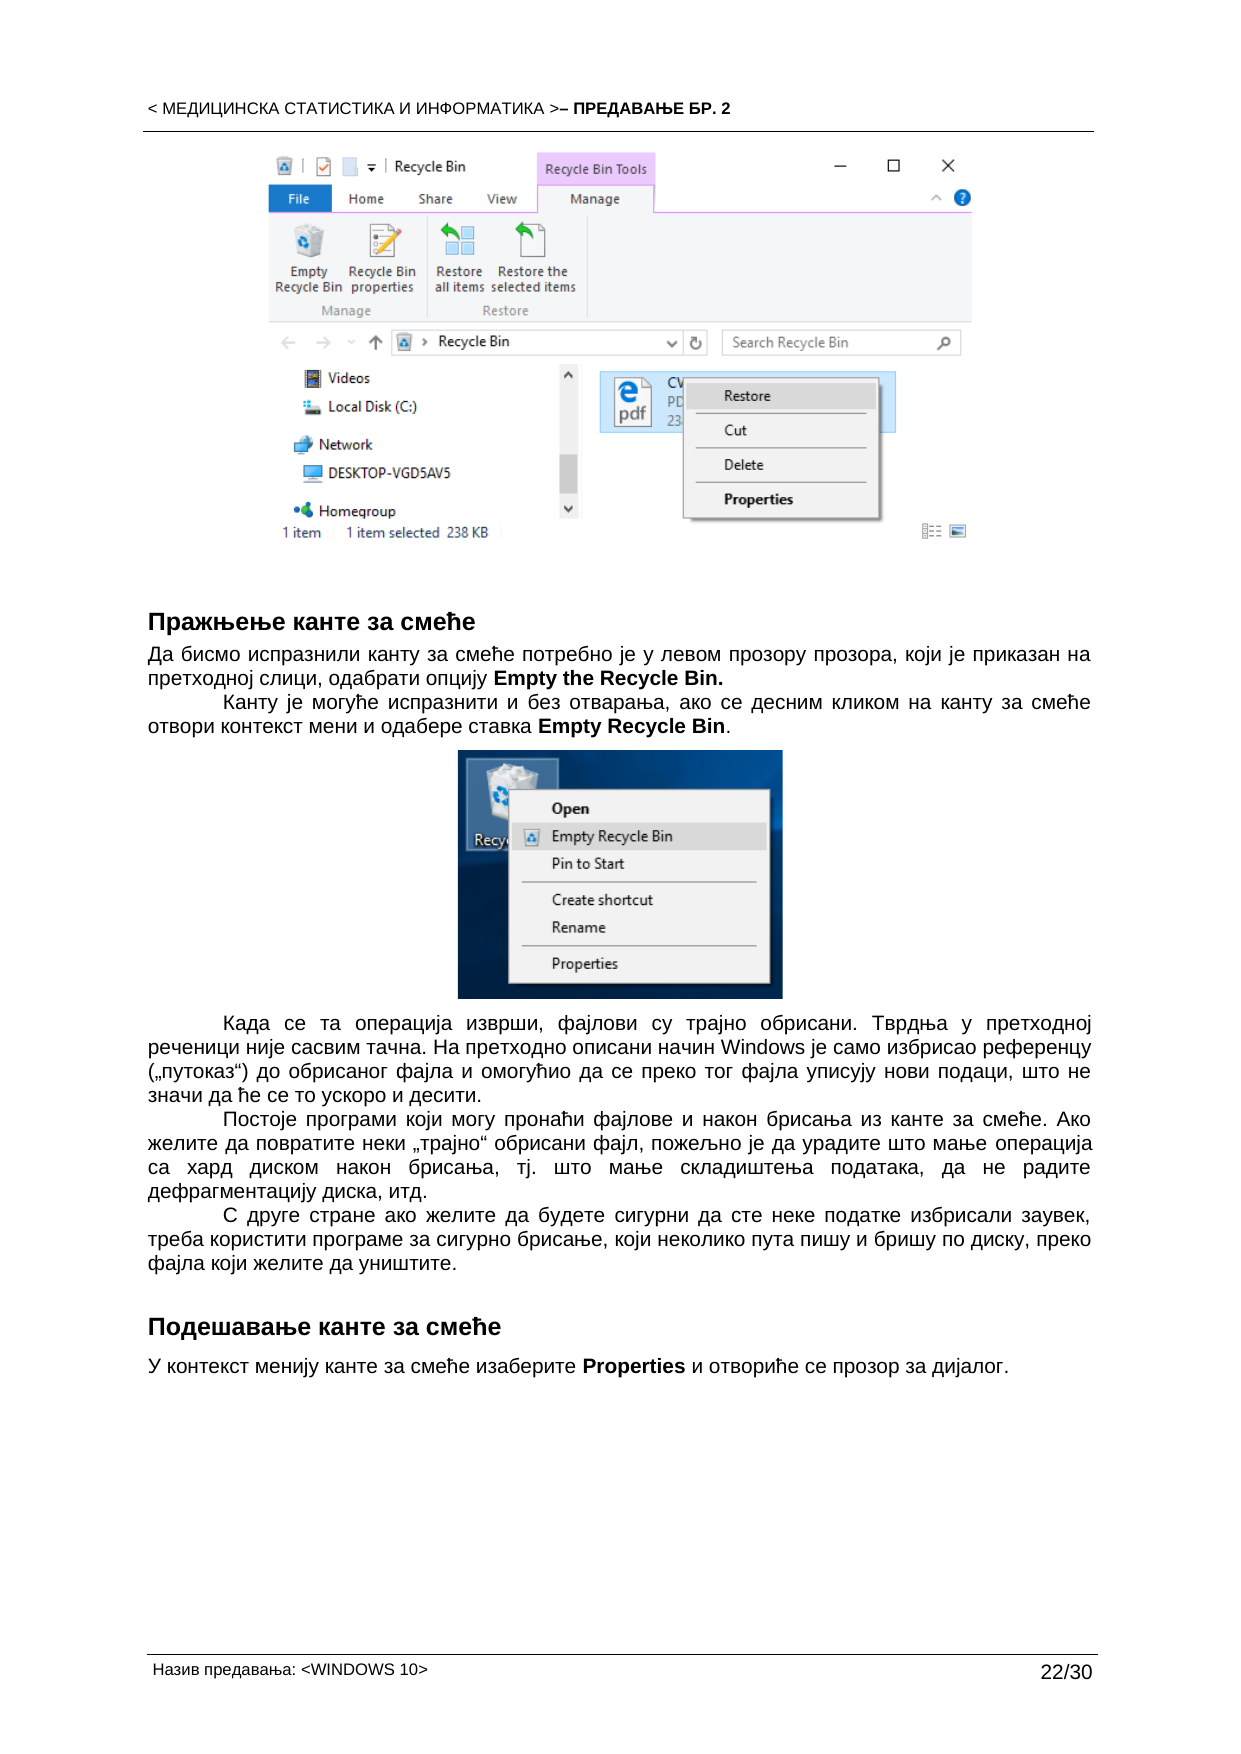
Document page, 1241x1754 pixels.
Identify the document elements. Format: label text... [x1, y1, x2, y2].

text Када се та операција изврши, фајлови су трајно обрисани. Тврдња у претходној реченици није сасвим тачна. На претходно описани начин Windows је само избрисао референцу („путоказ“) до обрисаног фајла и омогућио да се преко тог фајла уписују нови подаци, што не значи да ће се то ускоро и десити. [148, 1011, 1092, 1107]
text У контекст менију канте за смеће изаберите Properties и отвориће се прозор за дијалог. [148, 1353, 1092, 1377]
text С друге стране ако желите да будете сигурни да сте неке податке избрисали заувек, треба користити програме за сигурно брисање, који неколико пута пишу и бришу по диску, преко фајла који желите да уништите. [148, 1203, 1092, 1275]
subtitle Подешавање канте за смеће [148, 1312, 1092, 1341]
text Постоје програми који могу пронаћи фајлове и након брисања из канте за смеће. Ако желите да повратите неки „трајно“ обрисани фајл, пожељно је да урадите што мање операција са хард диском након брисања, тј. што мање складиштења података, да не радите дефрагментацију диска, итд. [148, 1107, 1092, 1203]
subtitle Пражњење канте за смеће [148, 607, 1092, 635]
picture [268, 150, 972, 546]
text Канту је могуће испразнити и без отварања, ако се десним кликом на канту за смеће отвори контекст мени и одабере ставка Empty Recycle Bin. [148, 689, 1092, 737]
text Да бисмо испразнили канту за смеће потребно је у левом прозору прозора, који је приказан на претходној слици, одабрати опцију Empty the Recycle Bin. [148, 642, 1092, 689]
picture [457, 750, 783, 999]
